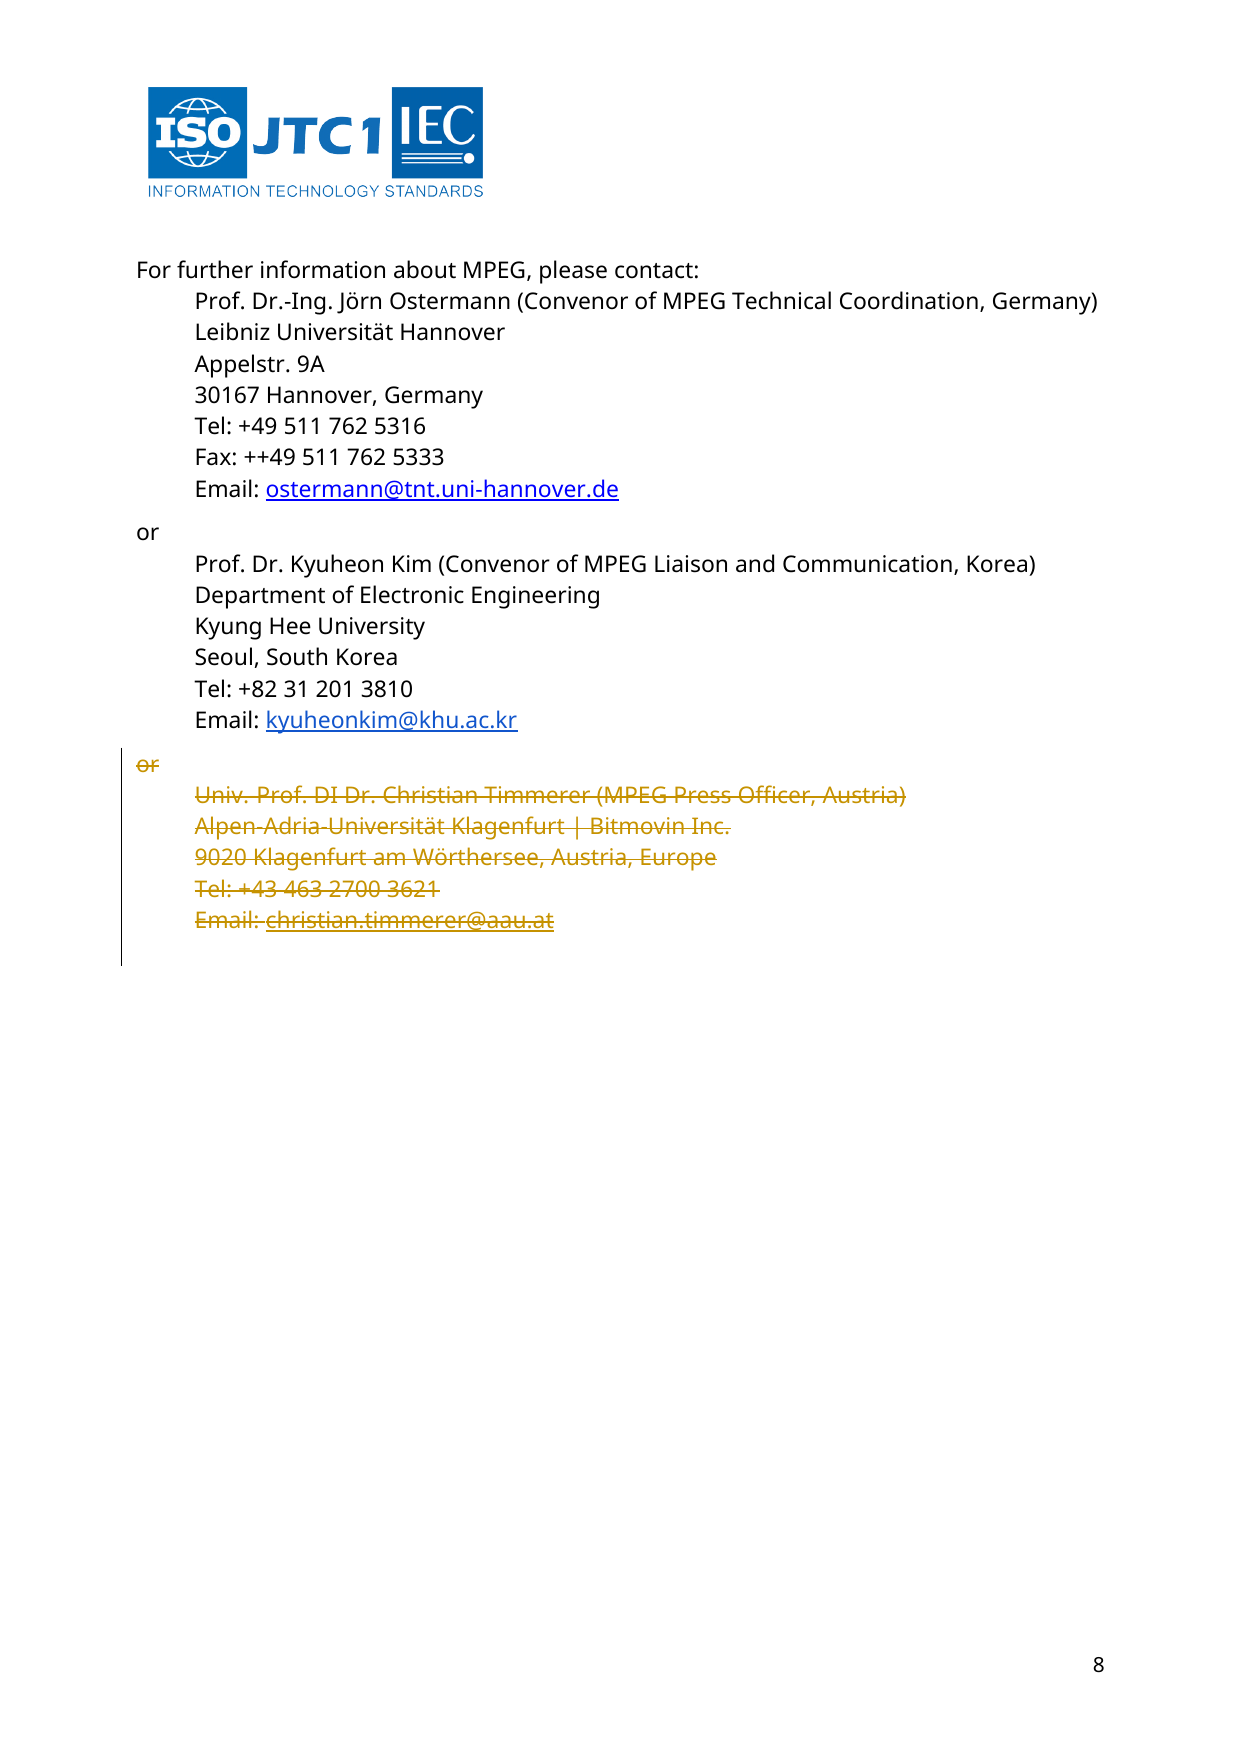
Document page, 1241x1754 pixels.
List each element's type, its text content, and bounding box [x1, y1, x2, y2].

text Tel: +82 31 201 3810 [194, 672, 1104, 704]
text Leibniz Universität Hannover [194, 316, 1104, 347]
text Prof. Dr.-Ing. Jörn Ostermann (Convenor of MPEG Technical Coordination, Germany) [194, 285, 1104, 316]
text Kyung Hee University [194, 610, 1104, 641]
text Email: ostermann@tnt.uni-hannover.de [194, 472, 1104, 504]
picture [135, 75, 496, 210]
text Email: kyuheonkim@khu.ac.kr [194, 704, 1104, 735]
text Department of Electronic Engineering [194, 579, 1104, 610]
text Seoul, South Korea [194, 641, 1104, 672]
text Appelstr. 9A [194, 347, 1104, 379]
text For further information about MPEG, please contact: [136, 254, 1104, 285]
text Tel: +49 511 762 5316 [194, 410, 1104, 441]
text Prof. Dr. Kyuheon Kim (Convenor of MPEG Liaison and Communication, Korea) [194, 547, 1104, 579]
text Fax: ++49 511 762 5333 [194, 441, 1104, 472]
text or [136, 516, 1104, 547]
text 30167 Hannover, Germany [194, 379, 1104, 410]
